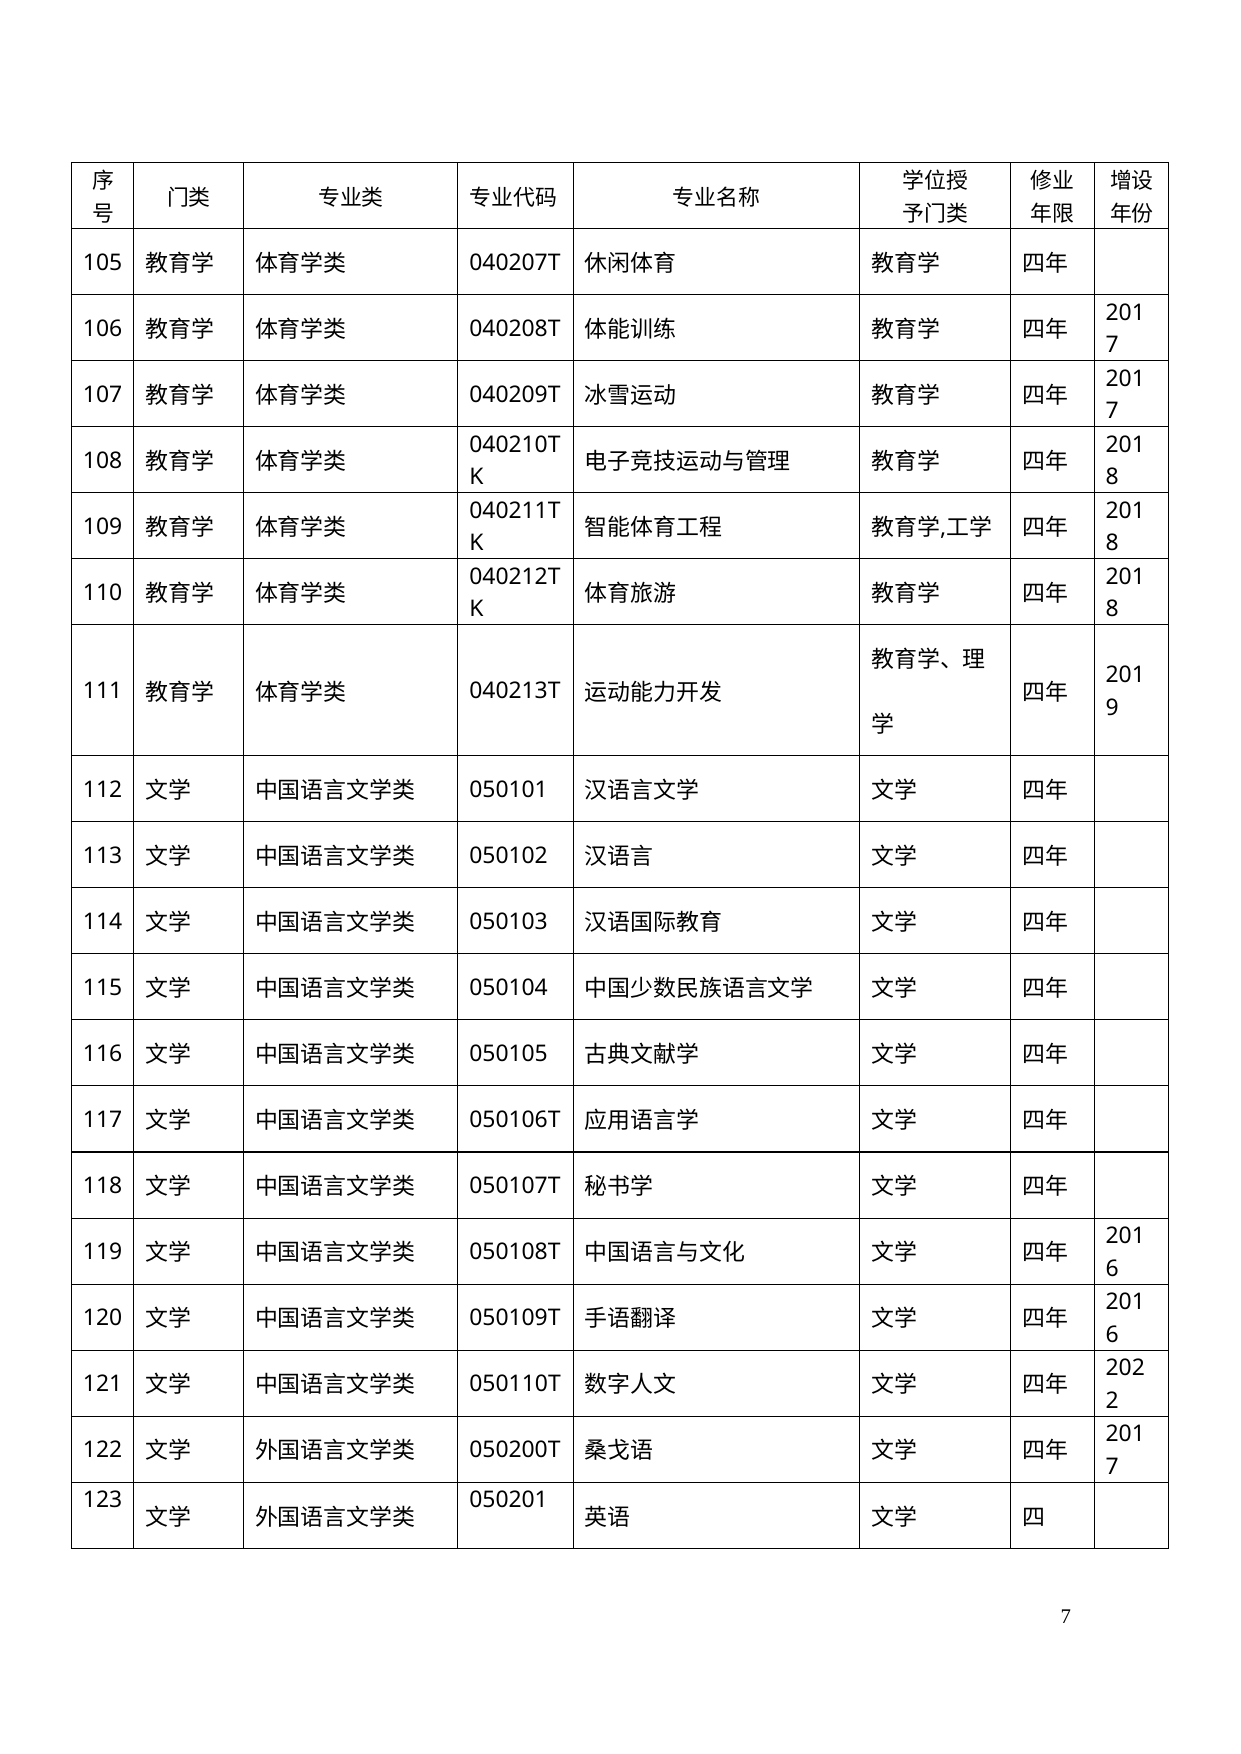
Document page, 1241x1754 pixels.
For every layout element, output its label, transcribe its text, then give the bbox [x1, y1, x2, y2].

table_cell 文学 [134, 822, 243, 887]
table_cell 中国语言文学类 [244, 822, 457, 887]
table_cell 050107T [458, 1153, 573, 1217]
table_cell 122 [72, 1417, 133, 1482]
table_cell [1095, 1086, 1168, 1151]
table_cell 2016 [1095, 1285, 1168, 1349]
table_cell 四年 [1011, 1086, 1094, 1151]
table_cell 文学 [134, 1086, 243, 1151]
table_cell 111 [72, 625, 133, 755]
table_cell 050102 [458, 822, 573, 887]
table_cell 050109T [458, 1285, 573, 1349]
table_cell 教育学 [860, 427, 1010, 492]
table_cell 中国语言文学类 [244, 1153, 457, 1217]
table_cell 文学 [134, 1219, 243, 1283]
table_cell 中国语言文学类 [244, 888, 457, 953]
table_cell 110 [72, 559, 133, 624]
table_header 门类 [134, 163, 243, 228]
table_cell 教育学 [134, 427, 243, 492]
table_cell 2017 [1095, 295, 1168, 360]
table_cell 050108T [458, 1219, 573, 1283]
table_cell 中国语言文学类 [244, 1351, 457, 1416]
table_cell 中国语言文学类 [244, 954, 457, 1019]
table_header 专业名称 [574, 163, 859, 228]
table_cell 文学 [134, 1417, 243, 1482]
table_cell 105 [72, 229, 133, 294]
table_cell 英语 [574, 1483, 859, 1548]
table_cell 文学 [860, 954, 1010, 1019]
table_cell 文学 [134, 1020, 243, 1085]
table_cell 体育学类 [244, 295, 457, 360]
table_cell 教育学 [134, 361, 243, 426]
table_cell 2019 [1095, 625, 1168, 755]
table_cell 教育学 [860, 361, 1010, 426]
table_cell 113 [72, 822, 133, 887]
table_cell 外国语言文学类 [244, 1417, 457, 1482]
table_cell 教育学 [860, 559, 1010, 624]
table_cell 中国语言文学类 [244, 1020, 457, 1085]
table_cell 2022 [1095, 1351, 1168, 1416]
table_cell 2017 [1095, 361, 1168, 426]
table_cell 文学 [134, 1153, 243, 1217]
table_cell 应用语言学 [574, 1086, 859, 1151]
table_cell 040213T [458, 625, 573, 755]
table_cell 文学 [860, 1086, 1010, 1151]
table_cell 四年 [1011, 229, 1094, 294]
table_cell 117 [72, 1086, 133, 1151]
table_cell 四年 [1011, 1153, 1094, 1217]
table_cell 2018 [1095, 427, 1168, 492]
table_cell 四年 [1011, 888, 1094, 953]
table_cell 文学 [860, 1153, 1010, 1217]
table_cell 体育学类 [244, 559, 457, 624]
table_cell 文学 [134, 954, 243, 1019]
table_cell 四年 [1011, 559, 1094, 624]
table_header 修业年限 [1011, 163, 1094, 228]
table_cell 四年 [1011, 1020, 1094, 1085]
table_cell 四年 [1011, 427, 1094, 492]
table_cell [1095, 1020, 1168, 1085]
table_header 增设年份 [1095, 163, 1168, 228]
table_cell 2018 [1095, 493, 1168, 558]
table_cell 050200T [458, 1417, 573, 1482]
table_cell 四年 [1011, 954, 1094, 1019]
table_cell 四年 [1011, 625, 1094, 755]
table_cell 汉语言文学 [574, 756, 859, 821]
table_cell 文学 [860, 1285, 1010, 1349]
table_cell 秘书学 [574, 1153, 859, 1217]
table_cell 汉语言 [574, 822, 859, 887]
table_cell 112 [72, 756, 133, 821]
table_cell 040208T [458, 295, 573, 360]
table_cell 四年 [1011, 822, 1094, 887]
table_cell 040210TK [458, 427, 573, 492]
table_cell 050104 [458, 954, 573, 1019]
table_cell 手语翻译 [574, 1285, 859, 1349]
table_cell 2018 [1095, 559, 1168, 624]
table_cell 文学 [860, 822, 1010, 887]
table_cell 123 [72, 1483, 133, 1548]
table_cell 050101 [458, 756, 573, 821]
table_cell 050201 [458, 1483, 573, 1548]
table_cell 文学 [860, 1219, 1010, 1283]
table_cell 运动能力开发 [574, 625, 859, 755]
table_header 专业类 [244, 163, 457, 228]
table_cell [1095, 954, 1168, 1019]
table_cell 教育学、理学 [860, 625, 1010, 755]
table_cell 四年 [1011, 361, 1094, 426]
table_cell 教育学 [860, 229, 1010, 294]
table_cell 116 [72, 1020, 133, 1085]
table_cell 050110T [458, 1351, 573, 1416]
table_cell [1095, 1483, 1168, 1548]
table_cell 四年，五年 [1011, 1483, 1094, 1548]
table_header 学位授 予门类 [860, 163, 1010, 228]
table_cell 体育旅游 [574, 559, 859, 624]
table_cell 教育学 [860, 295, 1010, 360]
table_header 专业代码 [458, 163, 573, 228]
table_cell 040209T [458, 361, 573, 426]
table_cell 中国语言文学类 [244, 1086, 457, 1151]
table_cell 体育学类 [244, 229, 457, 294]
table_cell 教育学 [134, 493, 243, 558]
table_cell 050103 [458, 888, 573, 953]
table_cell 040212TK [458, 559, 573, 624]
table_cell 106 [72, 295, 133, 360]
table_cell 2017 [1095, 1417, 1168, 1482]
table_cell 桑戈语 [574, 1417, 859, 1482]
table_cell [1095, 888, 1168, 953]
table_cell 教育学 [134, 295, 243, 360]
table_cell 古典文献学 [574, 1020, 859, 1085]
table_cell 四年 [1011, 756, 1094, 821]
table_cell 109 [72, 493, 133, 558]
table_cell 体育学类 [244, 427, 457, 492]
table_cell 智能体育工程 [574, 493, 859, 558]
table_cell 文学 [134, 888, 243, 953]
table_cell 体育学类 [244, 493, 457, 558]
table_cell 文学 [860, 1351, 1010, 1416]
table_cell 文学 [134, 1483, 243, 1548]
table_cell 119 [72, 1219, 133, 1283]
table_cell 文学 [134, 1285, 243, 1349]
table_cell 文学 [860, 1417, 1010, 1482]
table_cell [1095, 756, 1168, 821]
table_cell 040207T [458, 229, 573, 294]
table_cell 四年 [1011, 493, 1094, 558]
table_cell 121 [72, 1351, 133, 1416]
table_cell 中国少数民族语言文学 [574, 954, 859, 1019]
table_cell 120 [72, 1285, 133, 1349]
table_cell 中国语言文学类 [244, 1219, 457, 1283]
table_cell 文学 [860, 1483, 1010, 1548]
table_cell 文学 [860, 888, 1010, 953]
table_cell 教育学,工学 [860, 493, 1010, 558]
table_cell 108 [72, 427, 133, 492]
table_cell 中国语言文学类 [244, 756, 457, 821]
table_cell 114 [72, 888, 133, 953]
table_cell 汉语国际教育 [574, 888, 859, 953]
table_cell 107 [72, 361, 133, 426]
table_cell 教育学 [134, 559, 243, 624]
table_cell 体能训练 [574, 295, 859, 360]
table_cell 文学 [134, 1351, 243, 1416]
table_cell 中国语言与文化 [574, 1219, 859, 1283]
table_cell 四年 [1011, 1351, 1094, 1416]
table_cell 电子竞技运动与管理 [574, 427, 859, 492]
table_cell 四年 [1011, 1219, 1094, 1283]
table_cell 四年 [1011, 1417, 1094, 1482]
table_cell 数字人文 [574, 1351, 859, 1416]
table_cell 118 [72, 1153, 133, 1217]
table_cell 中国语言文学类 [244, 1285, 457, 1349]
table_cell 教育学 [134, 229, 243, 294]
table_cell 文学 [134, 756, 243, 821]
table_cell 体育学类 [244, 361, 457, 426]
table_header 序号 [72, 163, 133, 228]
table_cell 050105 [458, 1020, 573, 1085]
table_cell 休闲体育 [574, 229, 859, 294]
table_cell 冰雪运动 [574, 361, 859, 426]
table_cell [1095, 1153, 1168, 1217]
table_cell 文学 [860, 1020, 1010, 1085]
table_cell 040211TK [458, 493, 573, 558]
table_cell 外国语言文学类 [244, 1483, 457, 1548]
table_cell 四年 [1011, 1285, 1094, 1349]
table_cell 四年 [1011, 295, 1094, 360]
table_cell [1095, 229, 1168, 294]
table_cell 文学 [860, 756, 1010, 821]
table_cell 050106T [458, 1086, 573, 1151]
table_cell 2016 [1095, 1219, 1168, 1283]
table_cell 115 [72, 954, 133, 1019]
table_cell 教育学 [134, 625, 243, 755]
table_cell [1095, 822, 1168, 887]
table_cell 体育学类 [244, 625, 457, 755]
